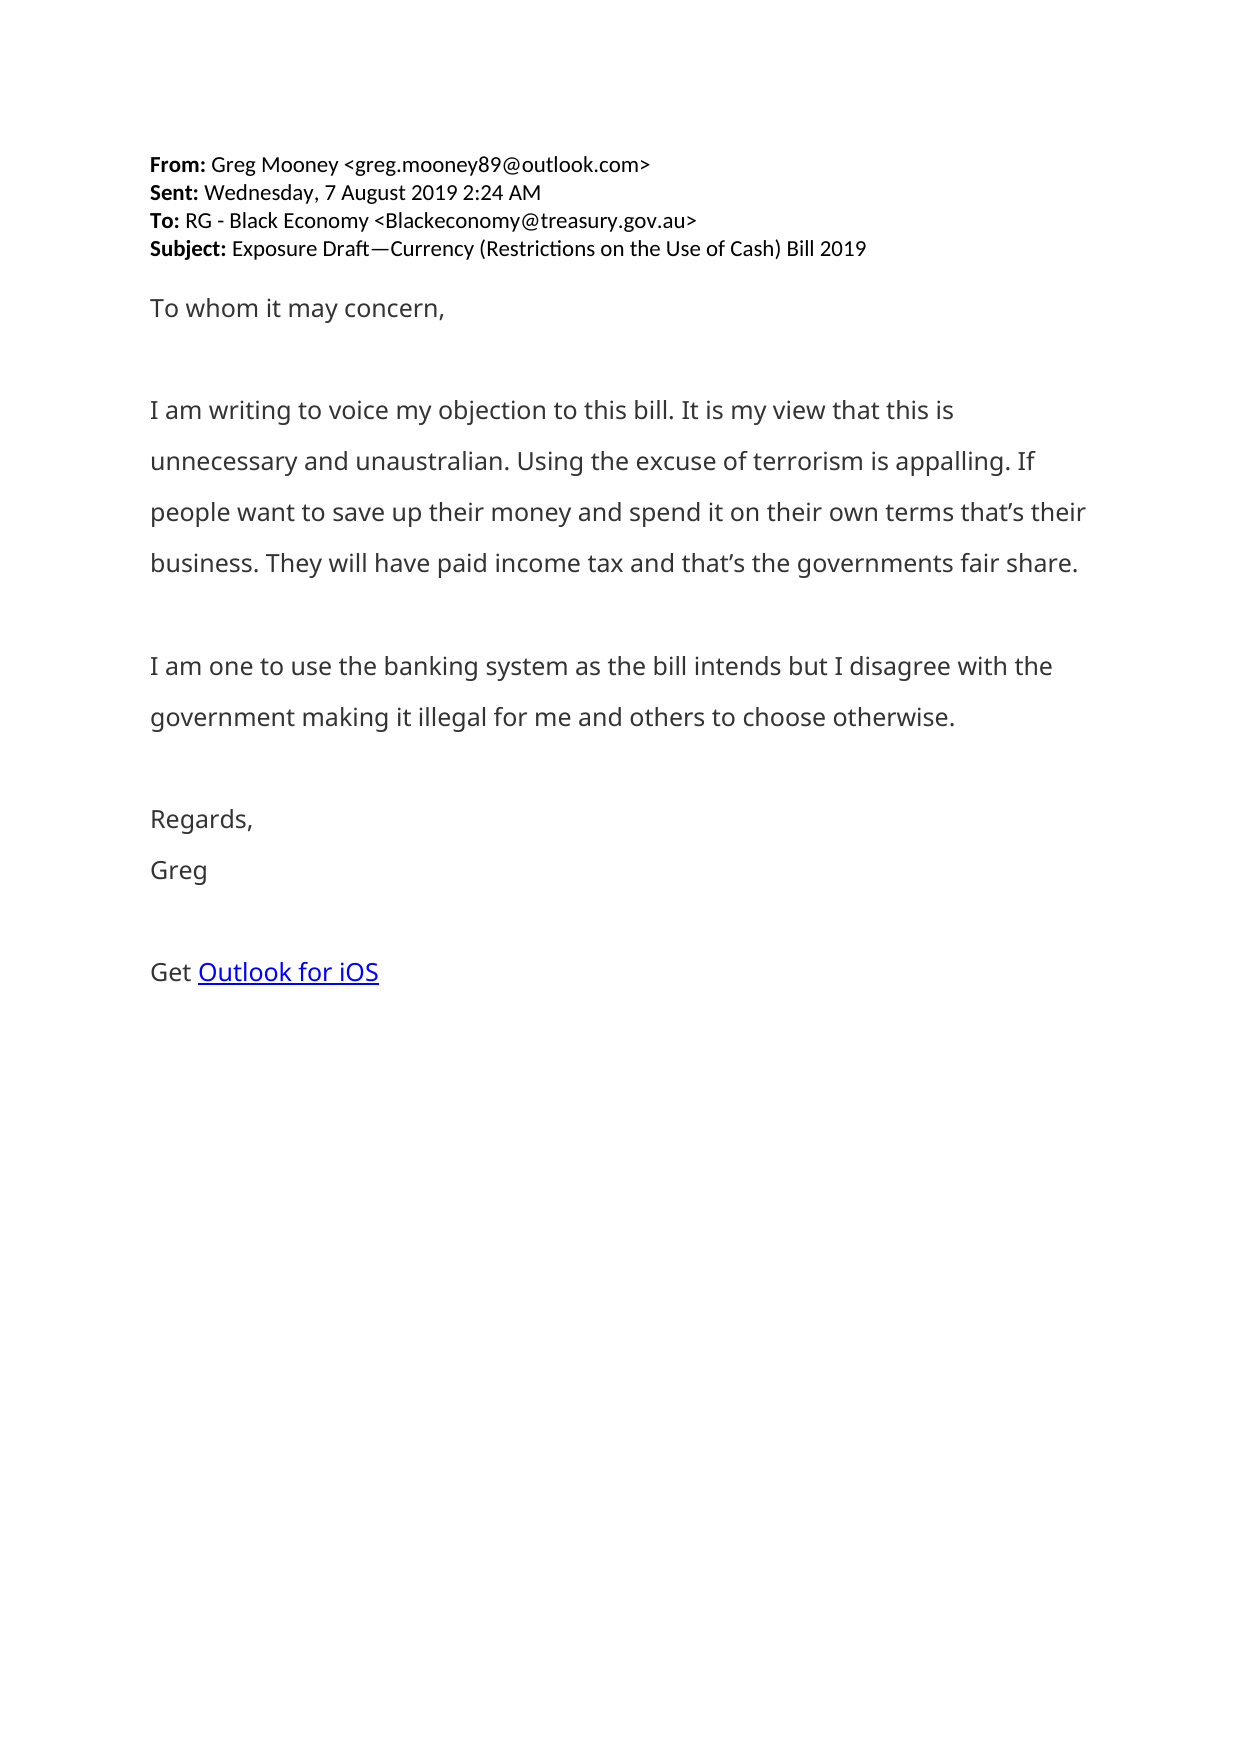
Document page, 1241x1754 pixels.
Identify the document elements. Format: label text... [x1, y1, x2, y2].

text Regards, [150, 801, 1090, 835]
text To whom it may concern, [150, 291, 1090, 325]
text Get Outlook for iOS [150, 954, 1090, 988]
text From: Greg Mooney <greg.mooney89@outlook.com> Sent: Wednesday, 7 August 2019 2:24 AM To: RG - Black Economy <Blackeconomy@treasury.gov.au> Subject: Exposure Draft—Currency (Restrictions on the Use of Cash) Bill 2019 [150, 150, 1090, 262]
text I am writing to voice my objection to this bill. It is my view that this is unnecessary and unaustralian. Using the excuse of terrorism is appalling. If people want to save up their money and spend it on their own terms that’s their business. They will have paid income tax and that’s the governments fair share. [150, 393, 1090, 580]
text I am one to use the banking system as the bill intends but I disagree with the government making it illegal for me and others to choose otherwise. [150, 648, 1090, 733]
text Greg [150, 852, 1090, 886]
